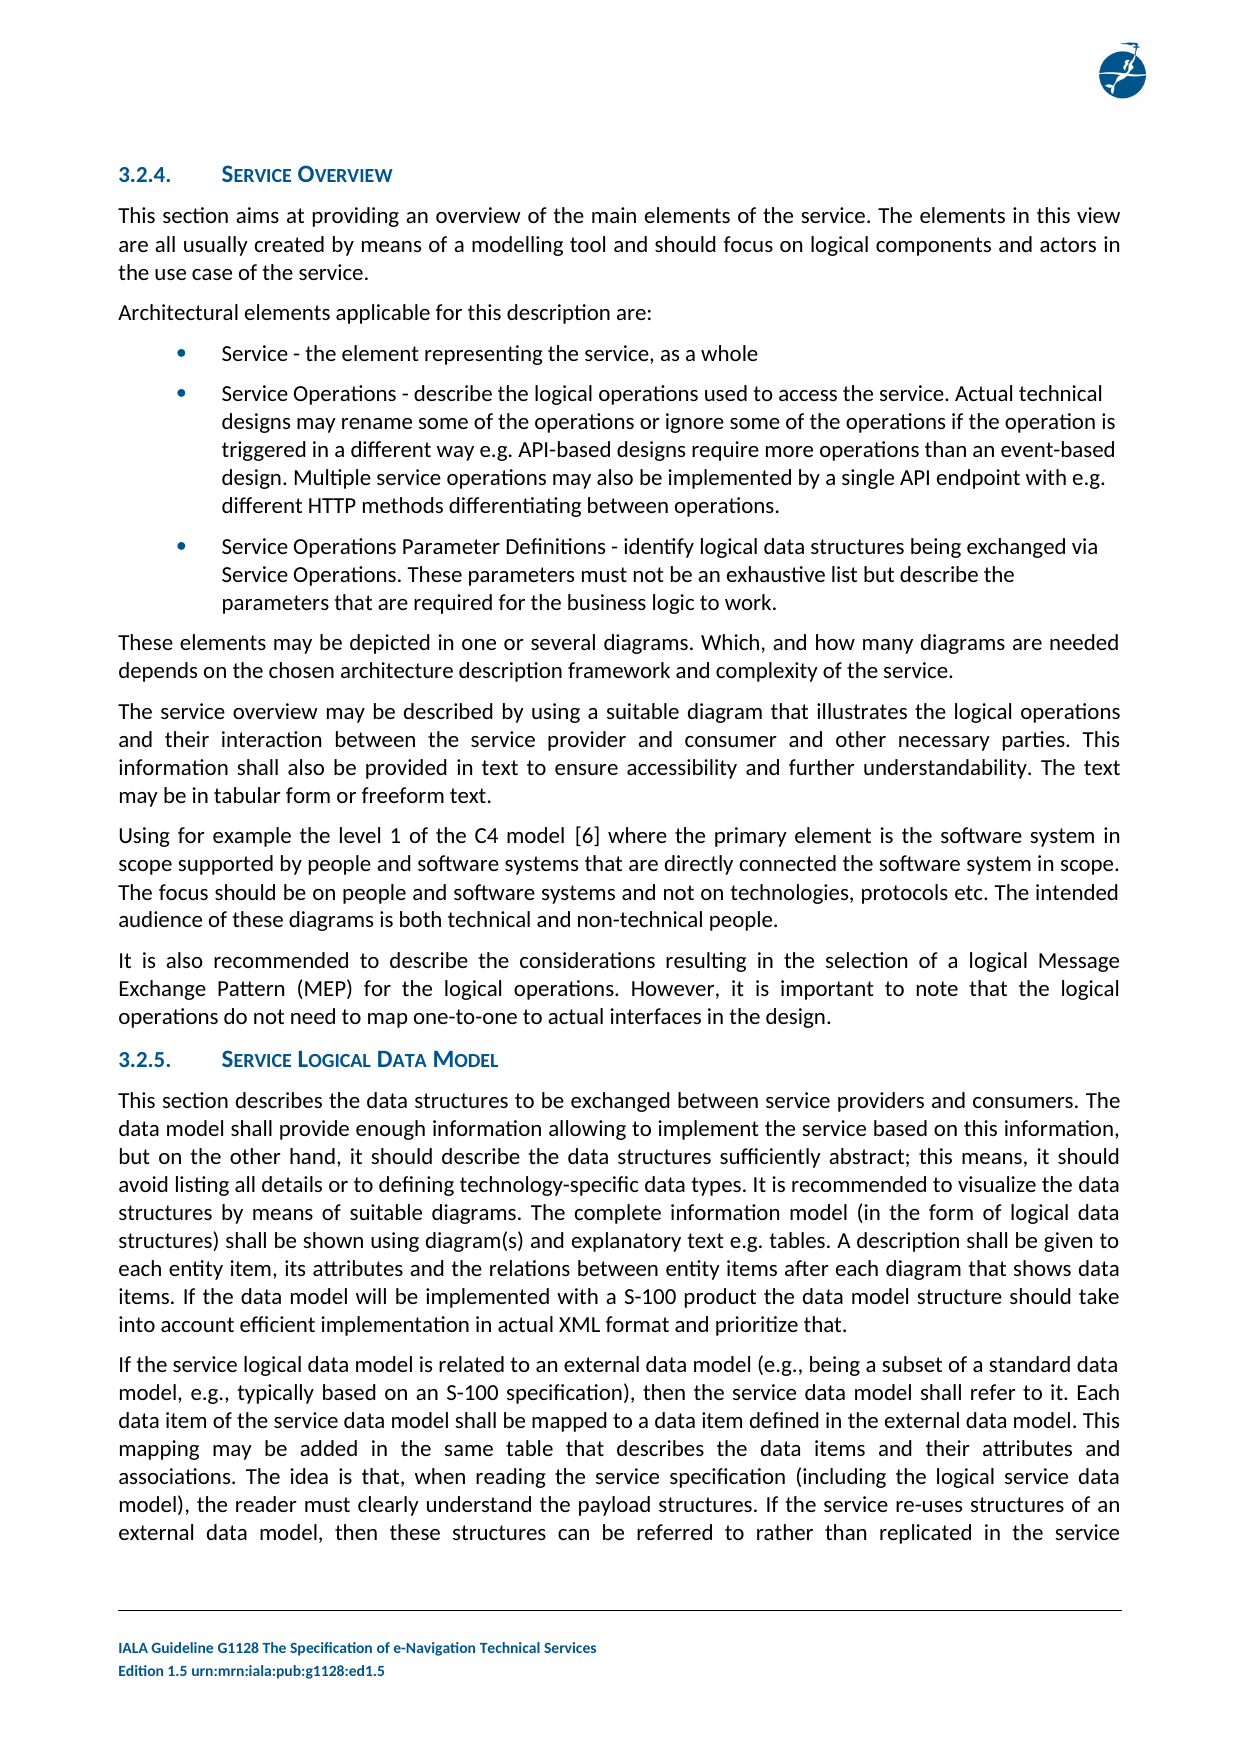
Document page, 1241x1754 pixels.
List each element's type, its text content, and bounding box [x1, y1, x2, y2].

text Service Operations Parameter Definitions - identify logical data structures being exchanged via Service Operations. These parameters must not be an exhaustive list but describe the parameters that are required for the business logic to work. [177, 532, 1122, 616]
subtitle Service Overview [118, 159, 1033, 189]
text This section describes the data structures to be exchanged between service providers and consumers. The data model shall provide enough information allowing to implement the service based on this information, but on the other hand, it should describe the data structures sufficiently abstract; this means, it should avoid listing all details or to defining technology-specific data types. It is recommended to visualize the data structures by means of suitable diagrams. The complete information model (in the form of logical data structures) shall be shown using diagram(s) and explanatory text e.g. tables. A description shall be given to each entity item, its attributes and the relations between entity items after each diagram that shows data items. If the data model will be implemented with a S-100 product the data model structure should take into account efficient implementation in actual XML format and prioritize that. [118, 1086, 1122, 1338]
text Architectural elements applicable for this description are: [118, 298, 1122, 326]
text This section aims at providing an overview of the main elements of the service. The elements in this view are all usually created by means of a modelling tool and should focus on logical components and actors in the use case of the service. [118, 202, 1122, 286]
text It is also recommended to describe the considerations resulting in the selection of a logical Message Exchange Pattern (MEP) for the logical operations. However, it is important to note that the logical operations do not need to map one-to-one to actual interfaces in the design. [118, 946, 1122, 1030]
subtitle Service Logical Data Model [118, 1043, 1033, 1073]
text Service - the element representing the service, as a whole [177, 339, 1122, 367]
text Using for example the level 1 of the C4 model [6] where the primary element is the software system in scope supported by people and software systems that are directly connected the software system in scope. The focus should be on people and software systems and not on technologies, protocols etc. The intended audience of these diagrams is both technical and non-technical people. [118, 822, 1122, 934]
picture [1076, 34, 1169, 126]
text These elements may be depicted in one or several diagrams. Which, and how many diagrams are needed depends on the chosen architecture description framework and complexity of the service. [118, 628, 1122, 684]
text The service overview may be described by using a suitable diagram that illustrates the logical operations and their interaction between the service provider and consumer and other necessary parties. This information shall also be provided in text to ensure accessibility and further understandability. The text may be in tabular form or freeform text. [118, 697, 1122, 809]
text Service Operations - describe the logical operations used to access the service. Actual technical designs may rename some of the operations or ignore some of the operations if the operation is triggered in a different way e.g. API-based designs require more operations than an event-based design. Multiple service operations may also be implemented by a single API endpoint with e.g. different HTTP methods differentiating between operations. [177, 379, 1122, 519]
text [118, 1350, 1122, 1547]
